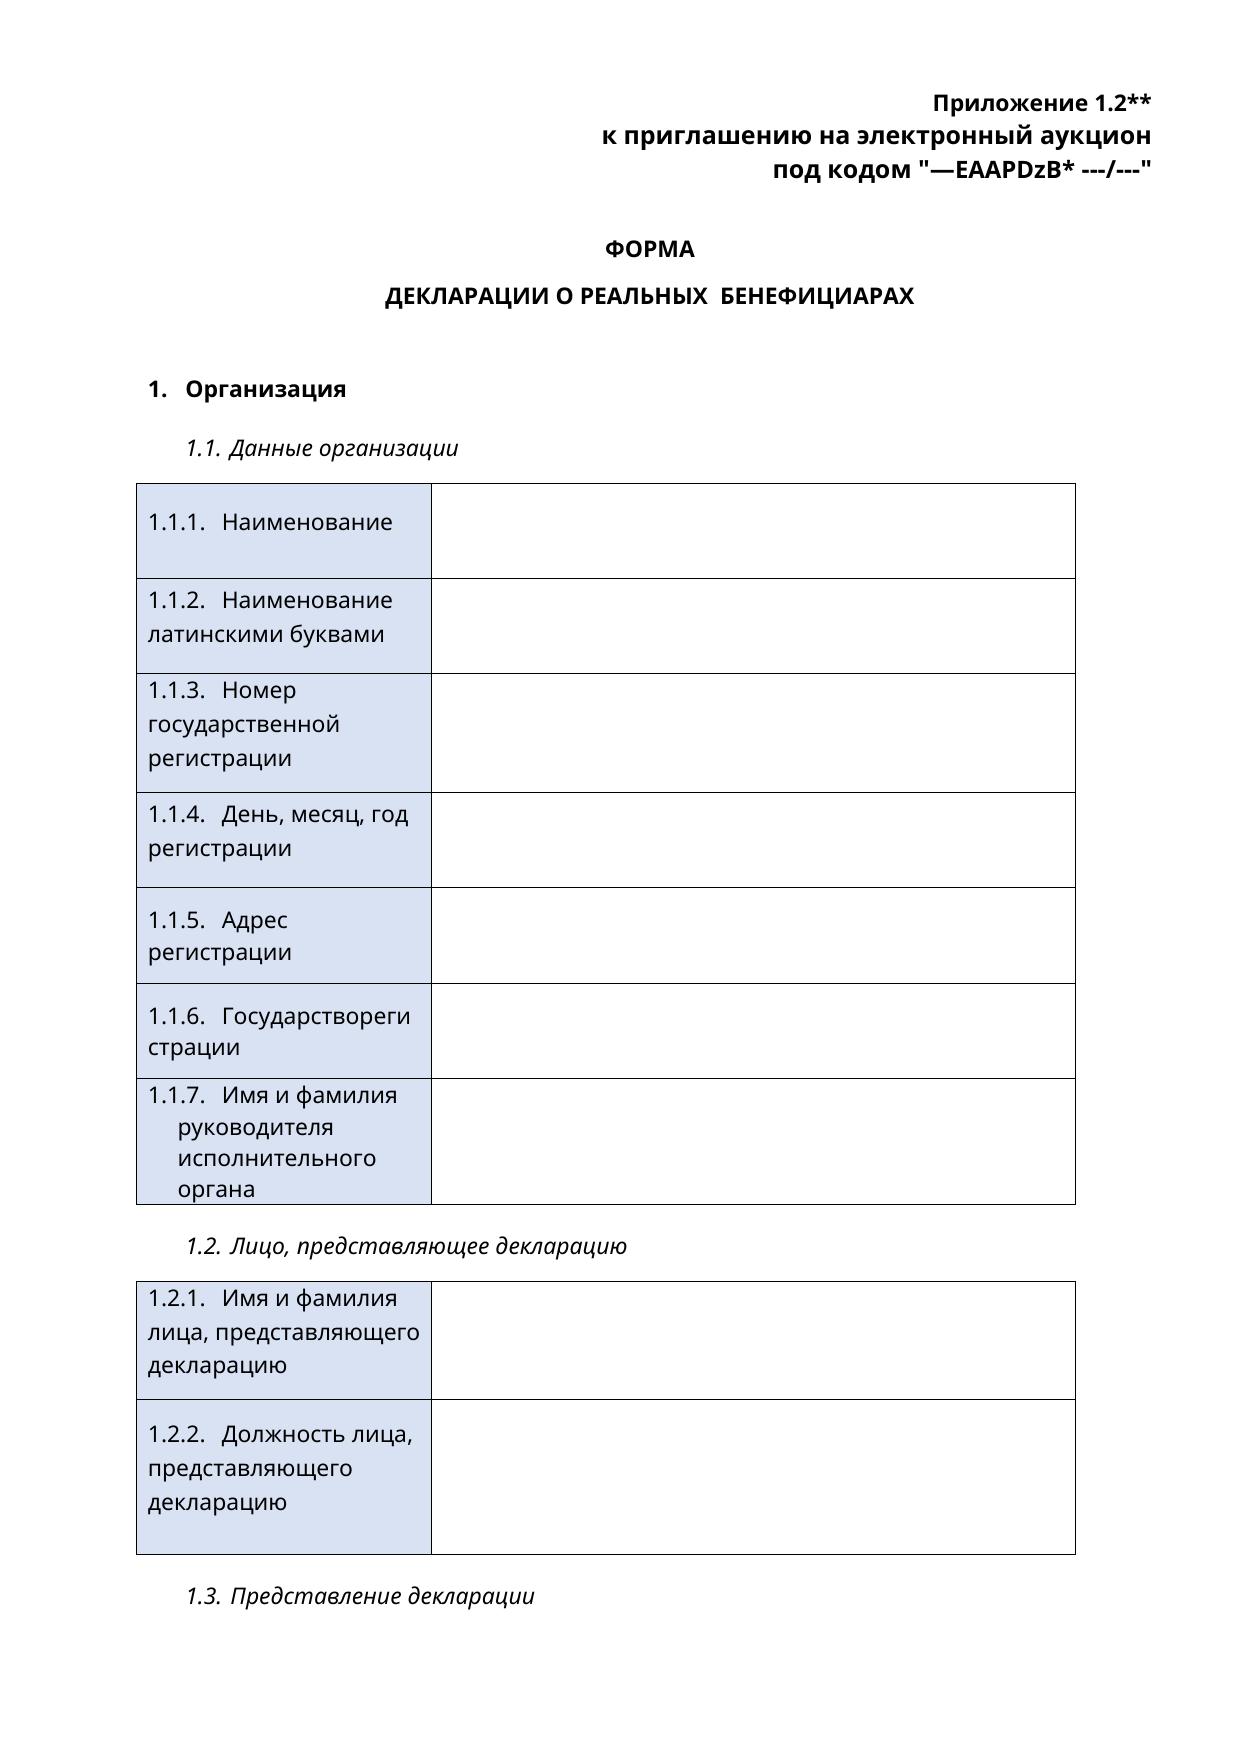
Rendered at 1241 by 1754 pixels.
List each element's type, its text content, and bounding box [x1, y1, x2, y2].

text ДЕКЛАРАЦИИ О РЕАЛЬНЫХ БЕНЕФИЦИАРАХ [148, 279, 1152, 311]
table_cell Наименование латинскими буквами [137, 579, 431, 673]
text Приложение 1.2** [148, 86, 1152, 118]
table_cell День, месяц, год регистрации [137, 793, 431, 887]
table_cell [432, 1400, 1075, 1554]
table_cell Должность лица, представляющего декларацию [137, 1400, 431, 1554]
table_cell Имя и фамилия руководителя исполнительного органа [137, 1079, 431, 1204]
list Данные организации [185, 432, 1152, 463]
list Лицо, представляющее декларацию [185, 1230, 1152, 1261]
table_cell [432, 888, 1075, 983]
table_cell Государстворегистрации [137, 984, 431, 1078]
table_cell Номер государственной регистрации [137, 674, 431, 792]
text под кодом "—EAAPDzB* ---/---" [177, 152, 1152, 186]
list Представление декларации [185, 1580, 1152, 1611]
table_cell [432, 793, 1075, 887]
table_header [432, 484, 1075, 578]
table_header Имя и фамилия лица, представляющего декларацию [137, 1282, 431, 1399]
table_header Наименование [137, 484, 431, 578]
table_header [432, 1282, 1075, 1399]
table_cell Адрес регистрации [137, 888, 431, 983]
text к приглашению на электронный аукцион [177, 118, 1152, 152]
text ФОРМА [148, 233, 1152, 264]
table_cell [432, 984, 1075, 1078]
table_cell [432, 579, 1075, 673]
table_cell [432, 674, 1075, 792]
table_cell [432, 1079, 1075, 1204]
list Организация [148, 373, 1152, 404]
